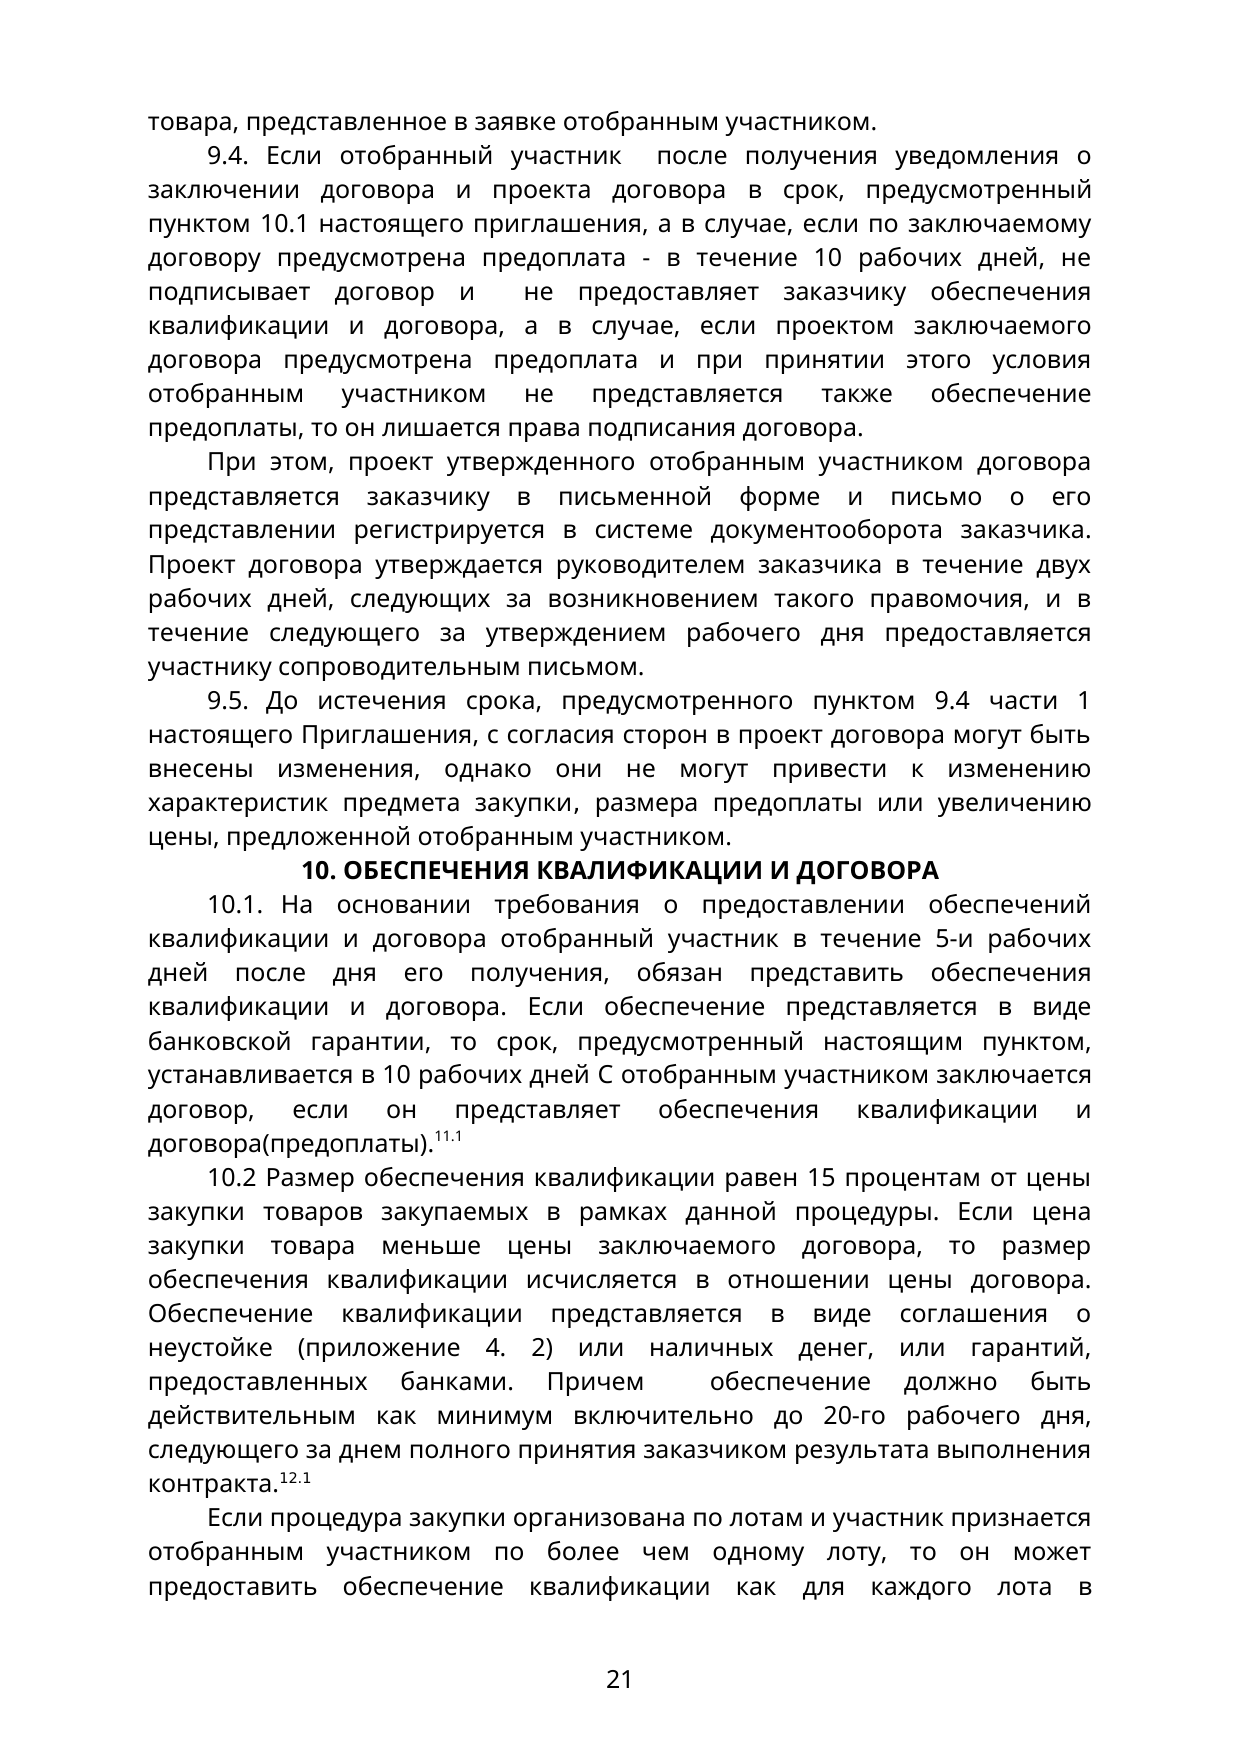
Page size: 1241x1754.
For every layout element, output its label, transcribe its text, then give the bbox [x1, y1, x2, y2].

text При этом, проект утвержденного отобранным участником договора представляется заказчику в письменной форме и письмо о его представлении регистрируется в системе документооборота заказчика. Проект договора утверждается руководителем заказчика в течение двух рабочих дней, следующих за возникновением такого правомочия, и в течение следующего за утверждением рабочего дня предоставляется участнику сопроводительным письмом. [148, 444, 1092, 682]
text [148, 103, 1092, 137]
text 10. ОБЕСПЕЧЕНИЯ КВАЛИФИКАЦИИ И ДОГОВОРА [148, 853, 1092, 887]
text 10.2 Размер обеспечения квалификации равен 15 процентам от цены закупки товаров закупаемых в рамках данной процедуры. Если цена закупки товара меньше цены заключаемого договора, то размер обеспечения квалификации исчисляется в отношении цены договора. Обеспечение квалификации представляется в виде соглашения о неустойке (приложение 4. 2) или наличных денег, или гарантий, предоставленных банками. Причем обеспечение должно быть действительным как минимум включительно до 20-го рабочего дня, следующего за днем полного принятия заказчиком результата выполнения контракта.12.1 [148, 1159, 1092, 1500]
text 10.1. На основании требования о предоставлении обеспечений квалификации и договора отобранный участник в течение 5-и рабочих дней после дня его получения, обязан представить обеспечения квалификации и договора. Если обеспечение представляется в виде банковской гарантии, то срок, предусмотренный настоящим пунктом, устанавливается в 10 рабочих дней С отобранным участником заключается договор, если он представляет обеспечения квалификации и договора(предоплаты).11.1 [148, 887, 1092, 1159]
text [148, 1500, 1092, 1602]
text 9.5. До истечения срока, предусмотренного пунктом 9.4 части 1 настоящего Приглашения, с согласия сторон в проект договора могут быть внесены изменения, однако они не могут привести к изменению характеристик предмета закупки, размера предоплаты или увеличению цены, предложенной отобранным участником. [148, 682, 1092, 853]
text 9.4. Если отобранный участник после получения уведомления о заключении договора и проекта договора в срок, предусмотренный пунктом 10.1 настоящего приглашения, а в случае, если по заключаемому договору предусмотрена предоплата - в течение 10 рабочих дней, не подписывает договор и не предоставляет заказчику обеспечения квалификации и договора, а в случае, если проектом заключаемого договора предусмотрена предоплата и при принятии этого условия отобранным участником не представляется также обеспечение предоплаты, то он лишается права подписания договора. [148, 137, 1092, 444]
